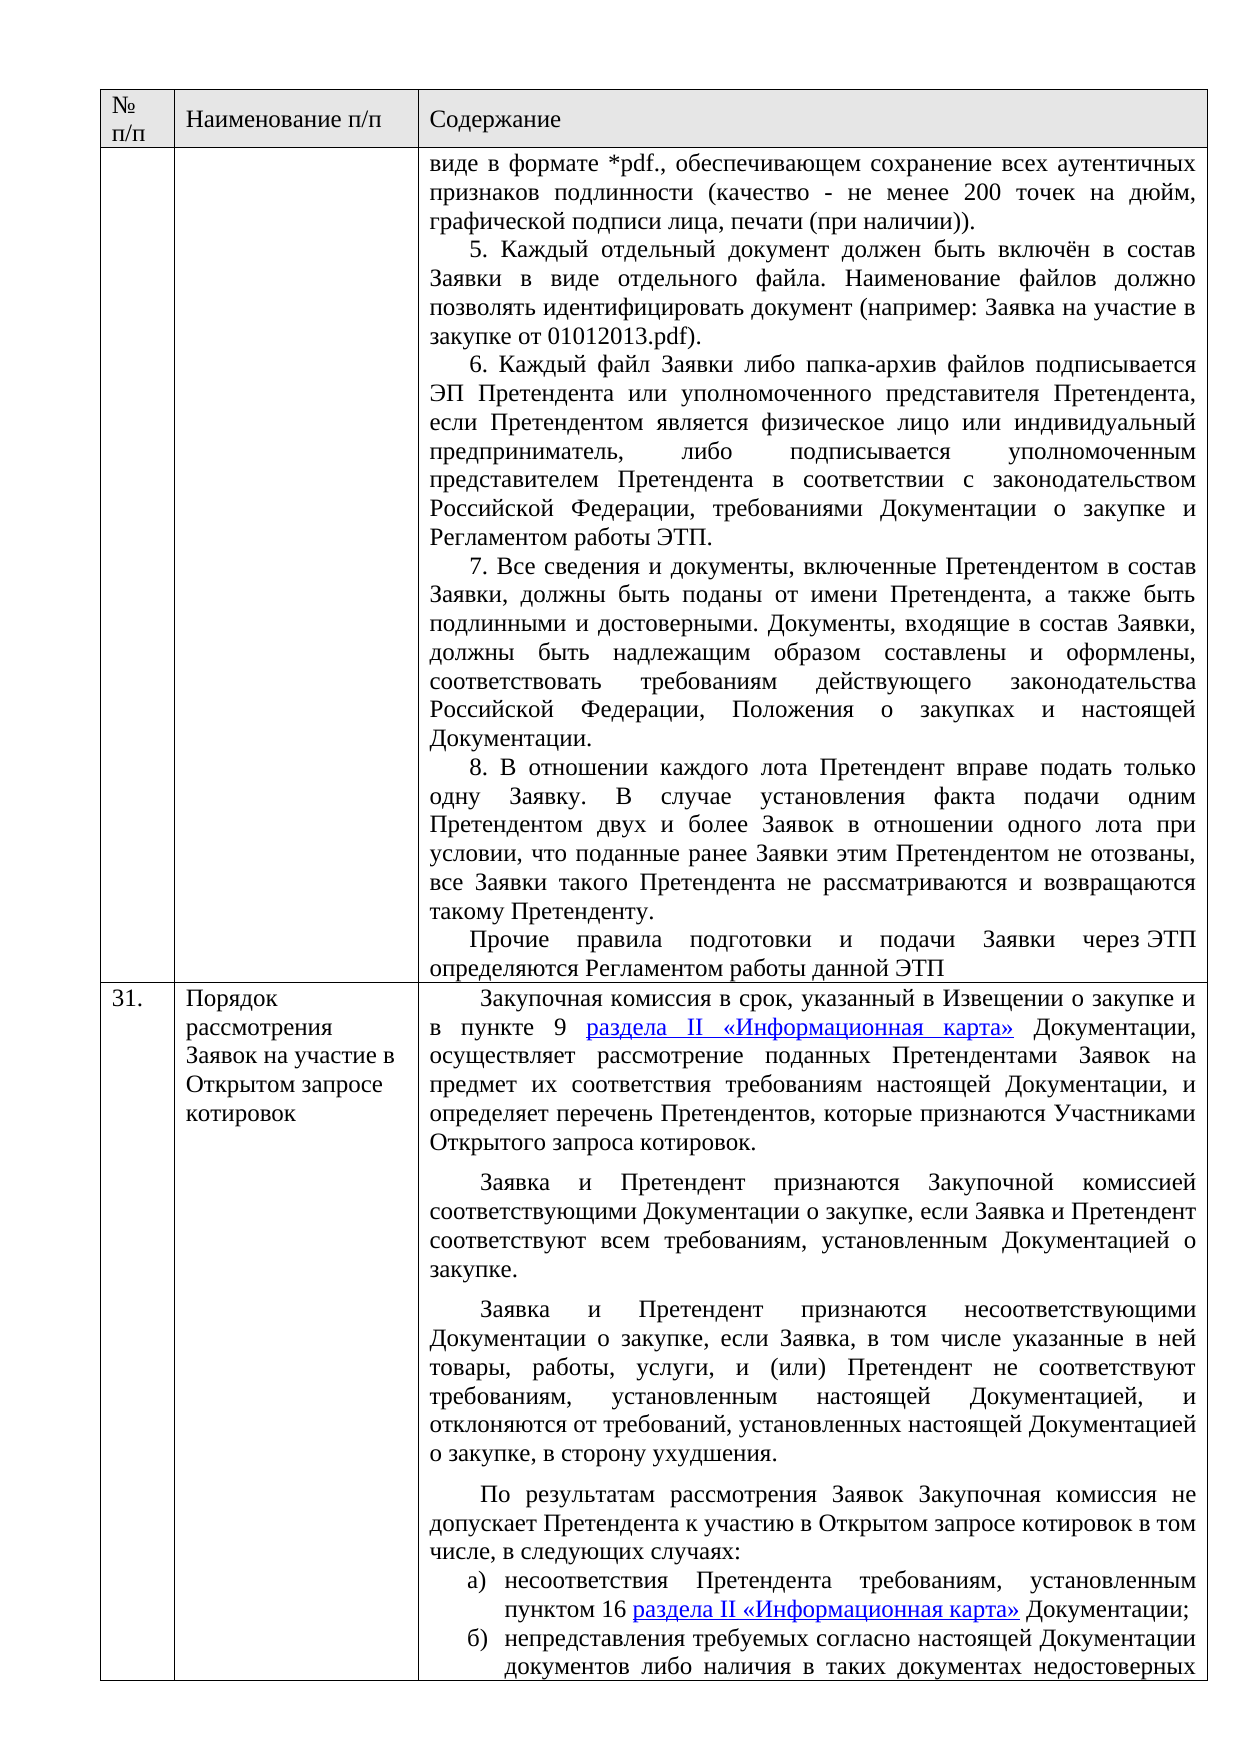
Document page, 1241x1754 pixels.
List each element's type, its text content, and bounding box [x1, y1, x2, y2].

table_header Наименование п/п [175, 90, 418, 147]
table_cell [419, 983, 1207, 1680]
table_cell [101, 148, 174, 982]
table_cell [175, 983, 418, 1680]
table_header № п/п [101, 90, 174, 147]
table_cell [101, 983, 174, 1680]
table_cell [419, 148, 1207, 982]
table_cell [175, 148, 418, 982]
table_header Содержание [419, 90, 1207, 147]
